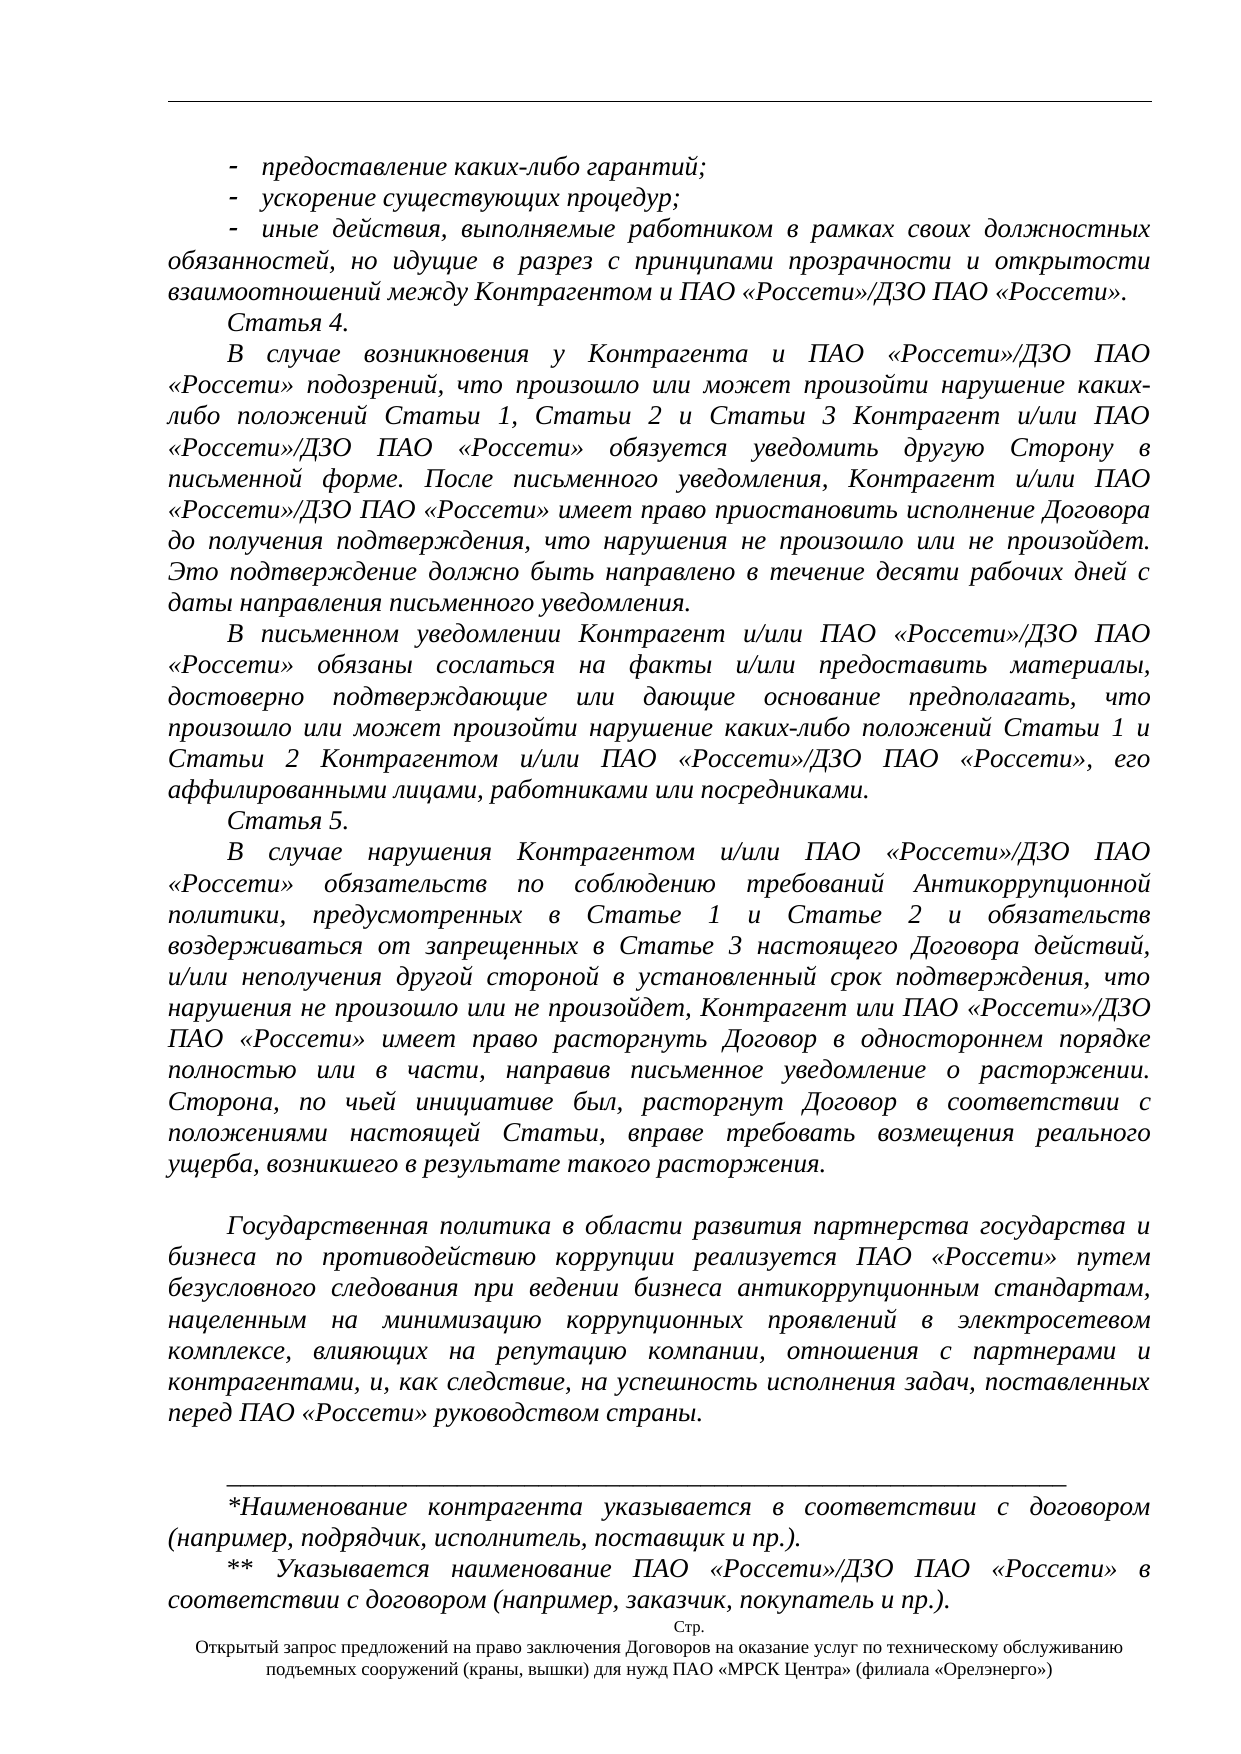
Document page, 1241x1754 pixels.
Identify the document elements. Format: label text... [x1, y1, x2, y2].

text В письменном уведомлении Контрагент и/или ПАО «Россети»/ДЗО ПАО «Россети» обязаны сослаться на факты и/или предоставить материалы, достоверно подтверждающие или дающие основание предполагать, что произошло или может произойти нарушение каких-либо положений Статьи 1 и Статьи 2 Контрагентом и/или ПАО «Россети»/ДЗО ПАО «Россети», его аффилированными лицами, работниками или посредниками. [168, 617, 1152, 804]
text ______________________________________________________________ [168, 1458, 1152, 1489]
list иные действия, выполняемые работником в рамках своих должностных обязанностей, но идущие в разрез с принципами прозрачности и открытости взаимоотношений между Контрагентом и ПАО «Россети»/ДЗО ПАО «Россети». [168, 212, 1152, 306]
text В случае возникновения у Контрагента и ПАО «Россети»/ДЗО ПАО «Россети» подозрений, что произошло или может произойти нарушение каких-либо положений Статьи 1, Статьи 2 и Статьи 3 Контрагент и/или ПАО «Россети»/ДЗО ПАО «Россети» обязуется уведомить другую Сторону в письменной форме. После письменного уведомления, Контрагент и/или ПАО «Россети»/ДЗО ПАО «Россети» имеет право приостановить исполнение Договора до получения подтверждения, что нарушения не произошло или не произойдет. Это подтверждение должно быть направлено в течение десяти рабочих дней с даты направления письменного уведомления. [168, 337, 1152, 617]
text Статья 4. [168, 306, 1152, 337]
list ускорение существующих процедур; [168, 181, 1152, 212]
text Государственная политика в области развития партнерства государства и бизнеса по противодействию коррупции реализуется ПАО «Россети» путем безусловного следования при ведении бизнеса антикоррупционным стандартам, нацеленным на минимизацию коррупционных проявлений в электросетевом комплексе, влияющих на репутацию компании, отношения с партнерами и контрагентами, и, как следствие, на успешность исполнения задач, поставленных перед ПАО «Россети» руководством страны. [168, 1209, 1152, 1427]
text В случае нарушения Контрагентом и/или ПАО «Россети»/ДЗО ПАО «Россети» обязательств по соблюдению требований Антикоррупционной политики, предусмотренных в Статье 1 и Статье 2 и обязательств воздерживаться от запрещенных в Статье 3 настоящего Договора действий, и/или неполучения другой стороной в установленный срок подтверждения, что нарушения не произошло или не произойдет, Контрагент или ПАО «Россети»/ДЗО ПАО «Россети» имеет право расторгнуть Договор в одностороннем порядке полностью или в части, направив письменное уведомление о расторжении. Сторона, по чьей инициативе был, расторгнут Договор в соответствии с положениями настоящей Статьи, вправе требовать возмещения реального ущерба, возникшего в результате такого расторжения. [168, 836, 1152, 1178]
text Статья 5. [168, 804, 1152, 836]
text ** Указывается наименование ПАО «Россети»/ДЗО ПАО «Россети» в соответствии с договором (например, заказчик, покупатель и пр.). [168, 1552, 1152, 1614]
list предоставление каких-либо гарантий; [168, 150, 1152, 181]
text *Наименование контрагента указывается в соответствии с договором (например, подрядчик, исполнитель, поставщик и пр.). [168, 1489, 1152, 1552]
